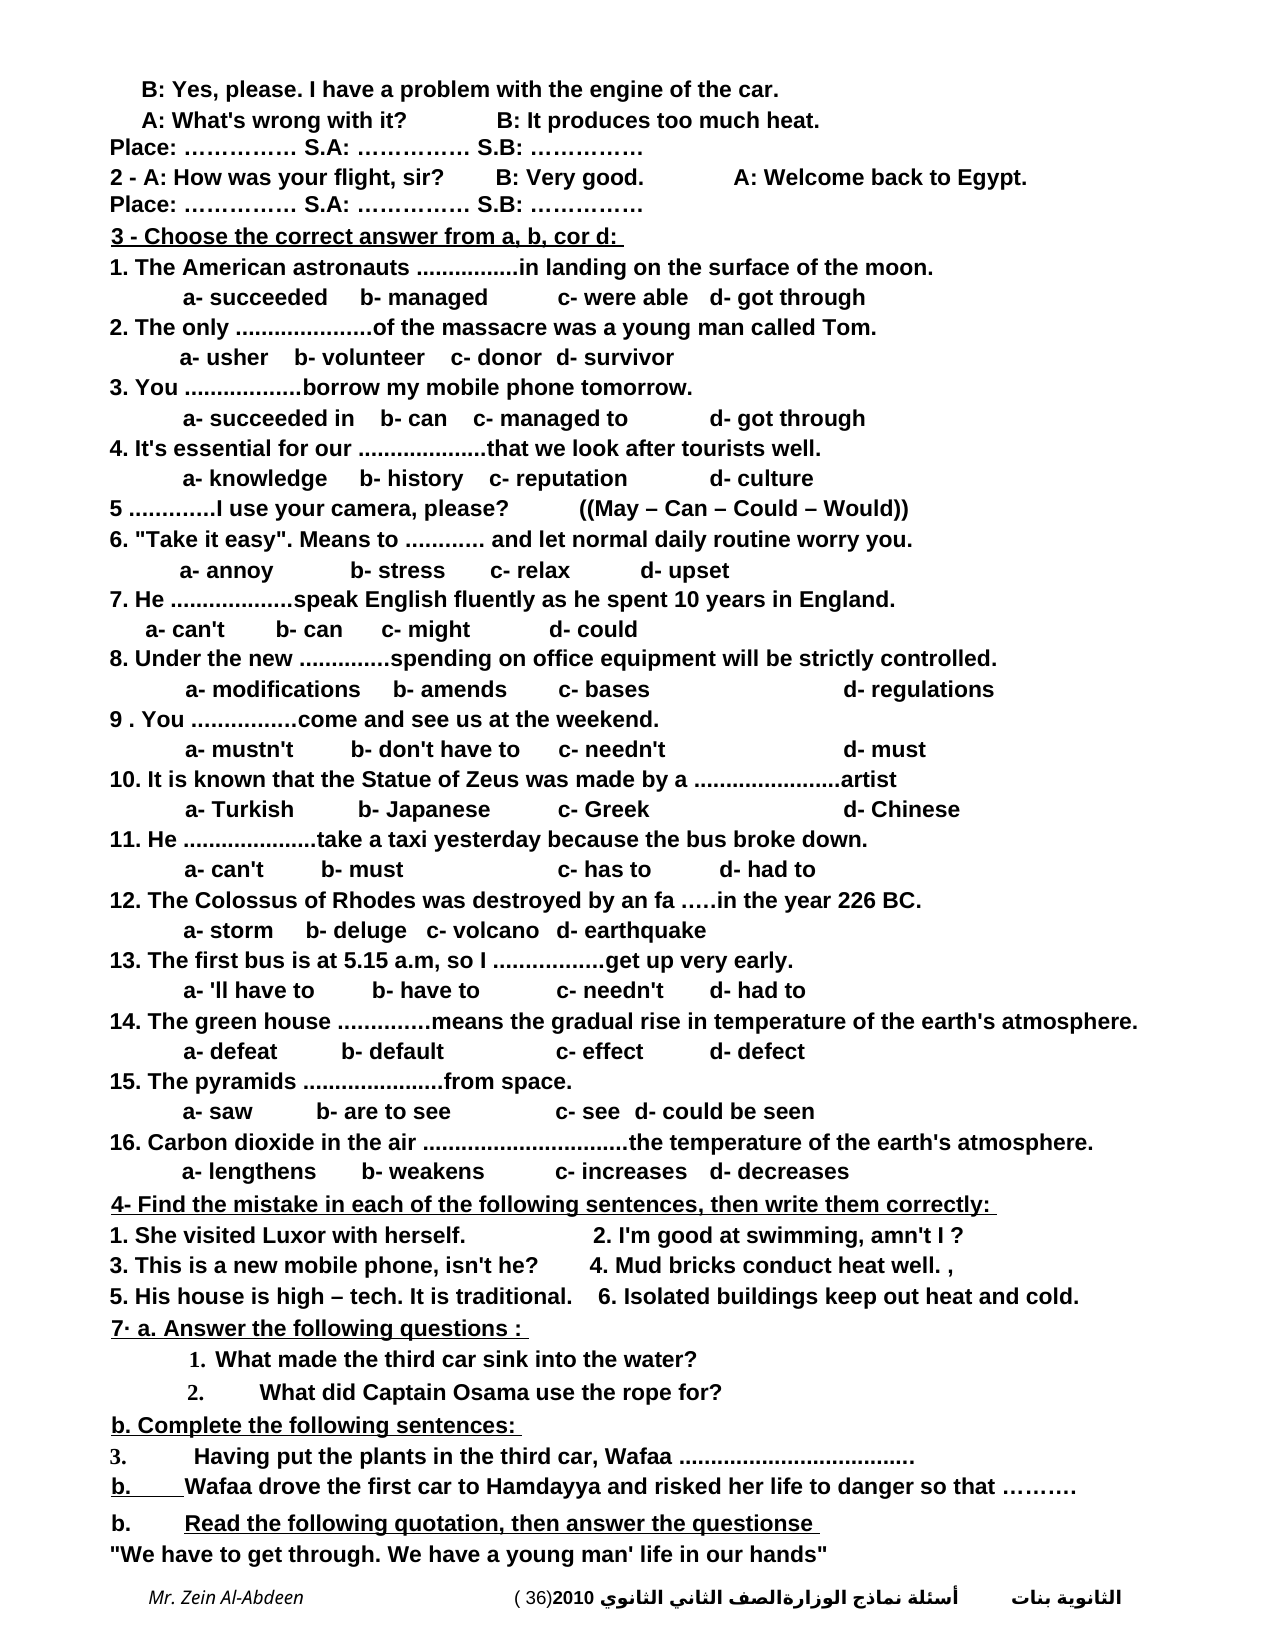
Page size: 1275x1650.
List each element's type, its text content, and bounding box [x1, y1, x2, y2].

text 4- Find the mistake in each of the following sentences, then write them correctly: [111, 1186, 1175, 1219]
text 1. The American astronauts in landing on the surface of the moon. [109, 251, 1201, 281]
text 7. He speak English fluently as he spent 10 years in England. [109, 584, 1201, 613]
text 15. The pyramids from space. [109, 1065, 1201, 1096]
text a- knowledge b- history c- reputation d- culture [109, 462, 1201, 493]
text Place: …………… S.A: …………… S.B: …………… [91, 134, 1236, 161]
text a- modifications b- amends c- bases d- regulations [109, 673, 1201, 703]
text a- succeeded in b- can c- managed to d- got through [109, 402, 1201, 432]
text B: Yes, please. I have a problem with the engine of the car. [109, 74, 864, 104]
list What made the third car sink into the water? [189, 1344, 1201, 1373]
list What did Captain Osama use the rope for? [112, 1373, 938, 1407]
text Place: …………… S.A: …………… S.B: …………… [91, 191, 1236, 217]
text 9 . You come and see us at the weekend. [109, 703, 1201, 733]
text a- defeat b- default c- effect d- defect [109, 1035, 1201, 1065]
text 7· a. Answer the following questions : [111, 1310, 1175, 1344]
text 5 I use your camera, please? ((May – Can – Could – Would)) [109, 493, 1201, 523]
list Read the following quotation, then answer the questionse [111, 1504, 1175, 1538]
list Having put the plants in the third car, Wafaa . [109, 1441, 1201, 1471]
text 6. "Take it easy". Means to and let normal daily routine worry you. [109, 523, 1201, 553]
text a- storm b- deluge c- volcano d- earthquake [109, 914, 1201, 944]
text 14. The green house means the gradual rise in temperature of the earth's atmosphere. [109, 1005, 1201, 1035]
text 4. It's essential for our that we look after tourists well. [109, 432, 1201, 462]
list Wafaa drove the first car to Hamdayya and risked her life to danger so that ………. [111, 1471, 1201, 1501]
text a- Turkish b- Japanese c- Greek d- Chinese [109, 793, 1201, 824]
text 8. Under the new spending on office equipment will be strictly controlled. [109, 643, 1201, 673]
text 3. This is a new mobile phone, isn't he? 4. Mud bricks conduct heat well. , [109, 1249, 1201, 1280]
text 12. The Colossus of Rhodes was destroyed by an fa in the year 226 BC. [109, 883, 1201, 914]
text a- succeeded b- managed c- were able d- got through [109, 281, 1201, 311]
text a- usher b- volunteer c- donor d- survivor [109, 342, 1201, 372]
text 2 - A: How was your flight, sir? B: Very good. A: Welcome back to Egypt. [110, 161, 1201, 191]
text "We have to get through. We have a young man' life in our hands" [109, 1538, 1186, 1568]
text 11. He take a taxi yesterday because the bus broke down. [109, 824, 1201, 854]
text a- mustn't b- don't have to c- needn't d- must [109, 733, 1201, 763]
text 3 - Choose the correct answer from a, b, cor d: [111, 217, 1175, 251]
text 13. The first bus is at 5.15 a.m, so I get up very early. [109, 944, 1201, 974]
text 1. She visited Luxor with herself. 2. I'm good at swimming, amn't I ? [109, 1219, 1201, 1249]
text 5. His house is high – tech. It is traditional. 6. Isolated buildings keep out heat and cold. [109, 1280, 1201, 1310]
text a- saw b- are to see c- see d- could be seen [109, 1096, 1201, 1126]
text a- annoy b- stress c- relax d- upset [109, 553, 1200, 584]
text 3. You borrow my mobile phone tomorrow. [109, 372, 1201, 402]
text 16. Carbon dioxide in the air the temperature of the earth's atmosphere. [109, 1126, 1201, 1156]
text b. Complete the following sentences: [111, 1407, 1175, 1441]
text a- 'll have to b- have to c- needn't d- had to [109, 974, 1201, 1005]
text a- can't b- must c- has to d- had to [109, 854, 1201, 883]
text 10. It is known that the Statue of Zeus was made by a artist [109, 763, 1201, 793]
text a- can't b- can c- might d- could [109, 613, 1201, 643]
text 2. The only of the massacre was a young man called Tom. [109, 311, 1201, 342]
text a- lengthens b- weakens c- increases d- decreases [109, 1156, 1201, 1186]
text A: What's wrong with it? B: It produces too much heat. [109, 104, 1201, 134]
